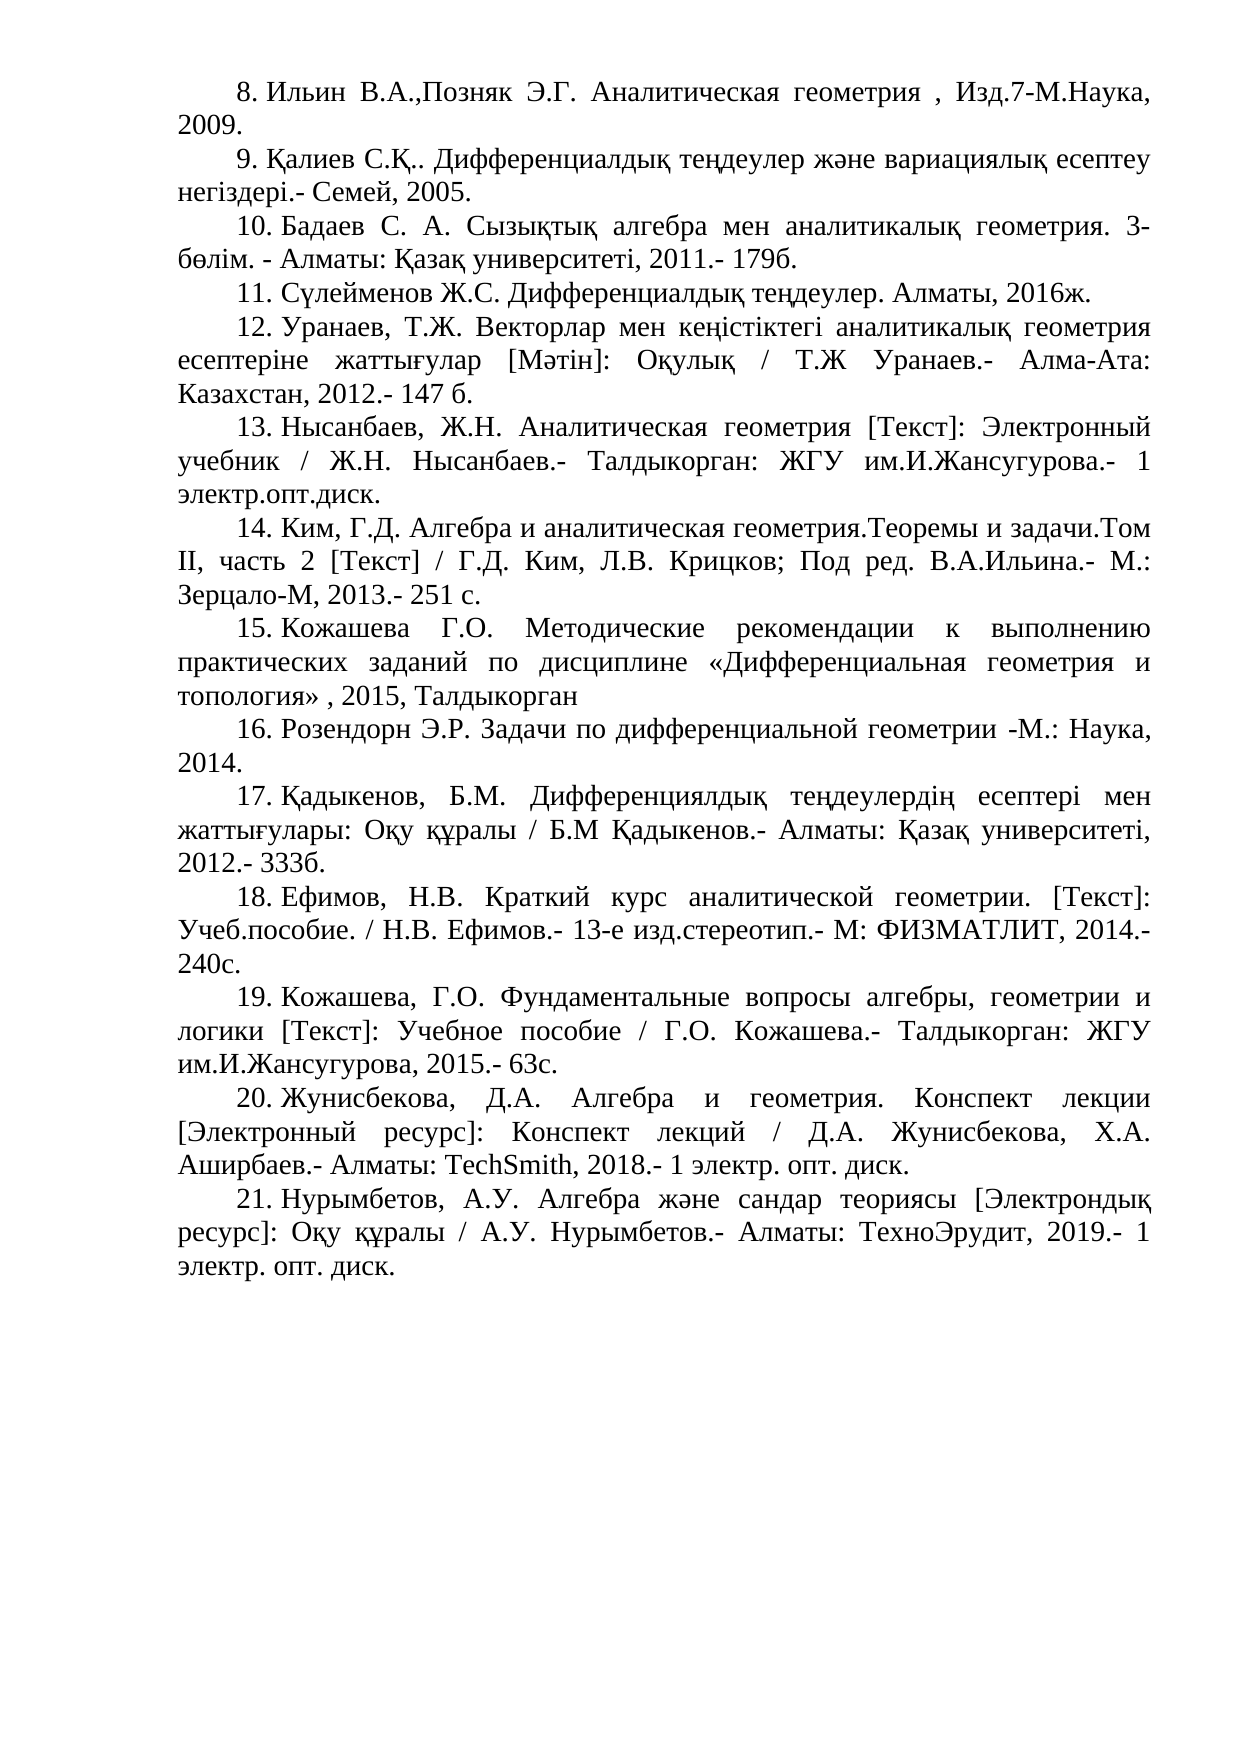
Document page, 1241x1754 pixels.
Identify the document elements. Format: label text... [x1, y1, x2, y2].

list Розендорн Э.Р. Задачи по дифференциальной геометрии -М.: Наука, 2014. [177, 711, 1152, 778]
list Ефимов, Н.В. Краткий курс аналитической геометрии. [Текст]: Учеб.пособие. / Н.В. Ефимов.- 13-е изд.стереотип.- М: ФИЗМАТЛИТ, 2014.- 240с. [177, 879, 1152, 979]
list Нысанбаев, Ж.Н. Аналитическая геометрия [Текст]: Электронный учебник / Ж.Н. Нысанбаев.- Талдыкорган: ЖГУ им.И.Жансугурова.- 1 электр.опт.диск. [177, 409, 1152, 510]
list Сүлейменов Ж.С. Дифференциалдық теңдеулер. Алматы, 2016ж. [177, 275, 1152, 309]
list Кожашева, Г.О. Фундаментальные вопросы алгебры, геометрии и логики [Текст]: Учебное пособие / Г.О. Кожашева.- Талдыкорган: ЖГУ им.И.Жансугурова, 2015.- 63с. [177, 979, 1152, 1080]
list Қадыкенов, Б.М. Дифференциялдық теңдеулердiң есептерi мен жаттығулары: Оқу құралы / Б.М Қадыкенов.- Алматы: Қазақ университетi, 2012.- 333б. [177, 778, 1152, 879]
list Қалиев С.Қ.. Дифференциалдық теңдеулер және вариациялық есептеу негіздері.- Семей, 2005. [177, 141, 1152, 208]
list Ким, Г.Д. Алгебра и аналитическая геометрия.Теоремы и задачи.Том II, часть 2 [Текст] / Г.Д. Ким, Л.В. Крицков; Под ред. В.А.Ильина.- М.: Зерцало-М, 2013.- 251 с. [177, 510, 1152, 611]
list Бадаев С. А. Сызықтық алгебра мен аналитикалық геометрия. 3-бөлім. - Алматы: Қазақ университетi, 2011.- 179б. [177, 208, 1152, 275]
list Уранаев, Т.Ж. Векторлар мен кеңiстiктегi аналитикалық геометрия есептерiне жаттығулар [Мәтін]: Оқулық / Т.Ж Уранаев.- Алма-Ата: Казахстан, 2012.- 147 б. [177, 309, 1152, 409]
list Ильин В.А.,Позняк Э.Г. Аналитическая геометрия , Изд.7-М.Наука, 2009. [177, 74, 1152, 141]
list Кожашева Г.О. Методические рекомендации к выполнению практических заданий по дисциплине «Дифференциальная геометрия и топология» , 2015, Талдыкорган [177, 611, 1152, 711]
list Жунисбекова, Д.А. Алгебра и геометрия. Конспект лекции [Электронный ресурс]: Конспект лекций / Д.А. Жунисбекова, Х.А. Аширбаев.- Алматы: TechSmith, 2018.- 1 электр. опт. диск. [177, 1080, 1152, 1181]
list Нурымбетов, А.У. Алгебра және сандар теориясы [Электрондық ресурс]: Оқу құралы / А.У. Нурымбетов.- Алматы: ТехноЭрудит, 2019.- 1 электр. опт. диск. [177, 1181, 1152, 1281]
